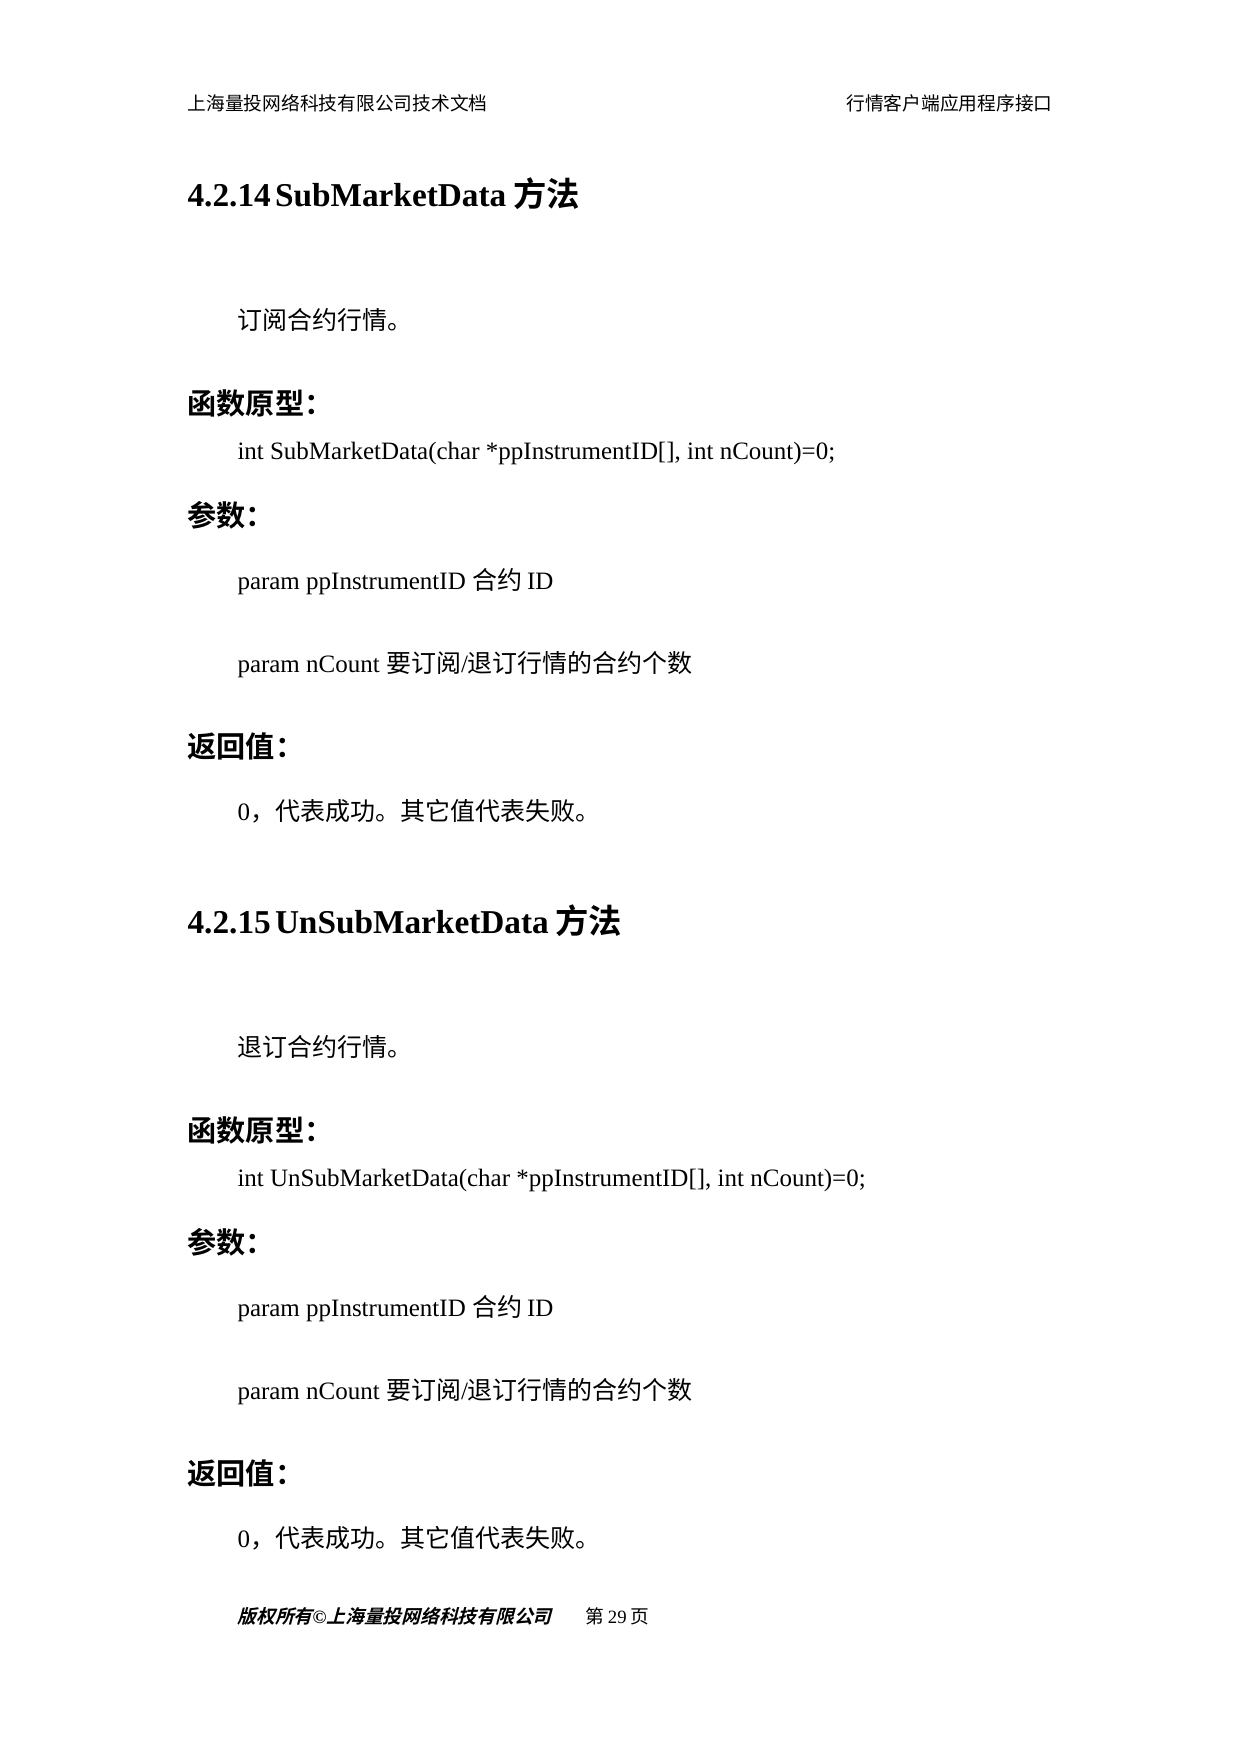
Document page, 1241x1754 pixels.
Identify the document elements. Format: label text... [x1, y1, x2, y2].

text 返回值： [187, 1439, 1053, 1504]
text 0，代表成功。其它值代表失败。 [187, 777, 1053, 842]
text param nCount 要订阅/退订行情的合约个数 [187, 629, 1053, 694]
text int UnSubMarketData(char *ppInstrumentID[], int nCount)=0; [187, 1161, 1053, 1193]
text 0，代表成功。其它值代表失败。 [187, 1504, 1053, 1569]
text 函数原型： [187, 1096, 1053, 1161]
text 退订合约行情。 [187, 1013, 1053, 1078]
text 函数原型： [187, 369, 1053, 434]
subtitle UnSubMarketData方法 [187, 888, 1053, 953]
text 参数： [187, 481, 1053, 546]
text param ppInstrumentID 合约ID [187, 1273, 1053, 1338]
text param ppInstrumentID 合约ID [187, 546, 1053, 611]
text 订阅合约行情。 [187, 286, 1053, 351]
subtitle SubMarketData方法 [187, 161, 1053, 226]
text 返回值： [187, 712, 1053, 777]
text int SubMarketData(char *ppInstrumentID[], int nCount)=0; [187, 434, 1053, 467]
text param nCount 要订阅/退订行情的合约个数 [187, 1356, 1053, 1421]
text 参数： [187, 1208, 1053, 1273]
